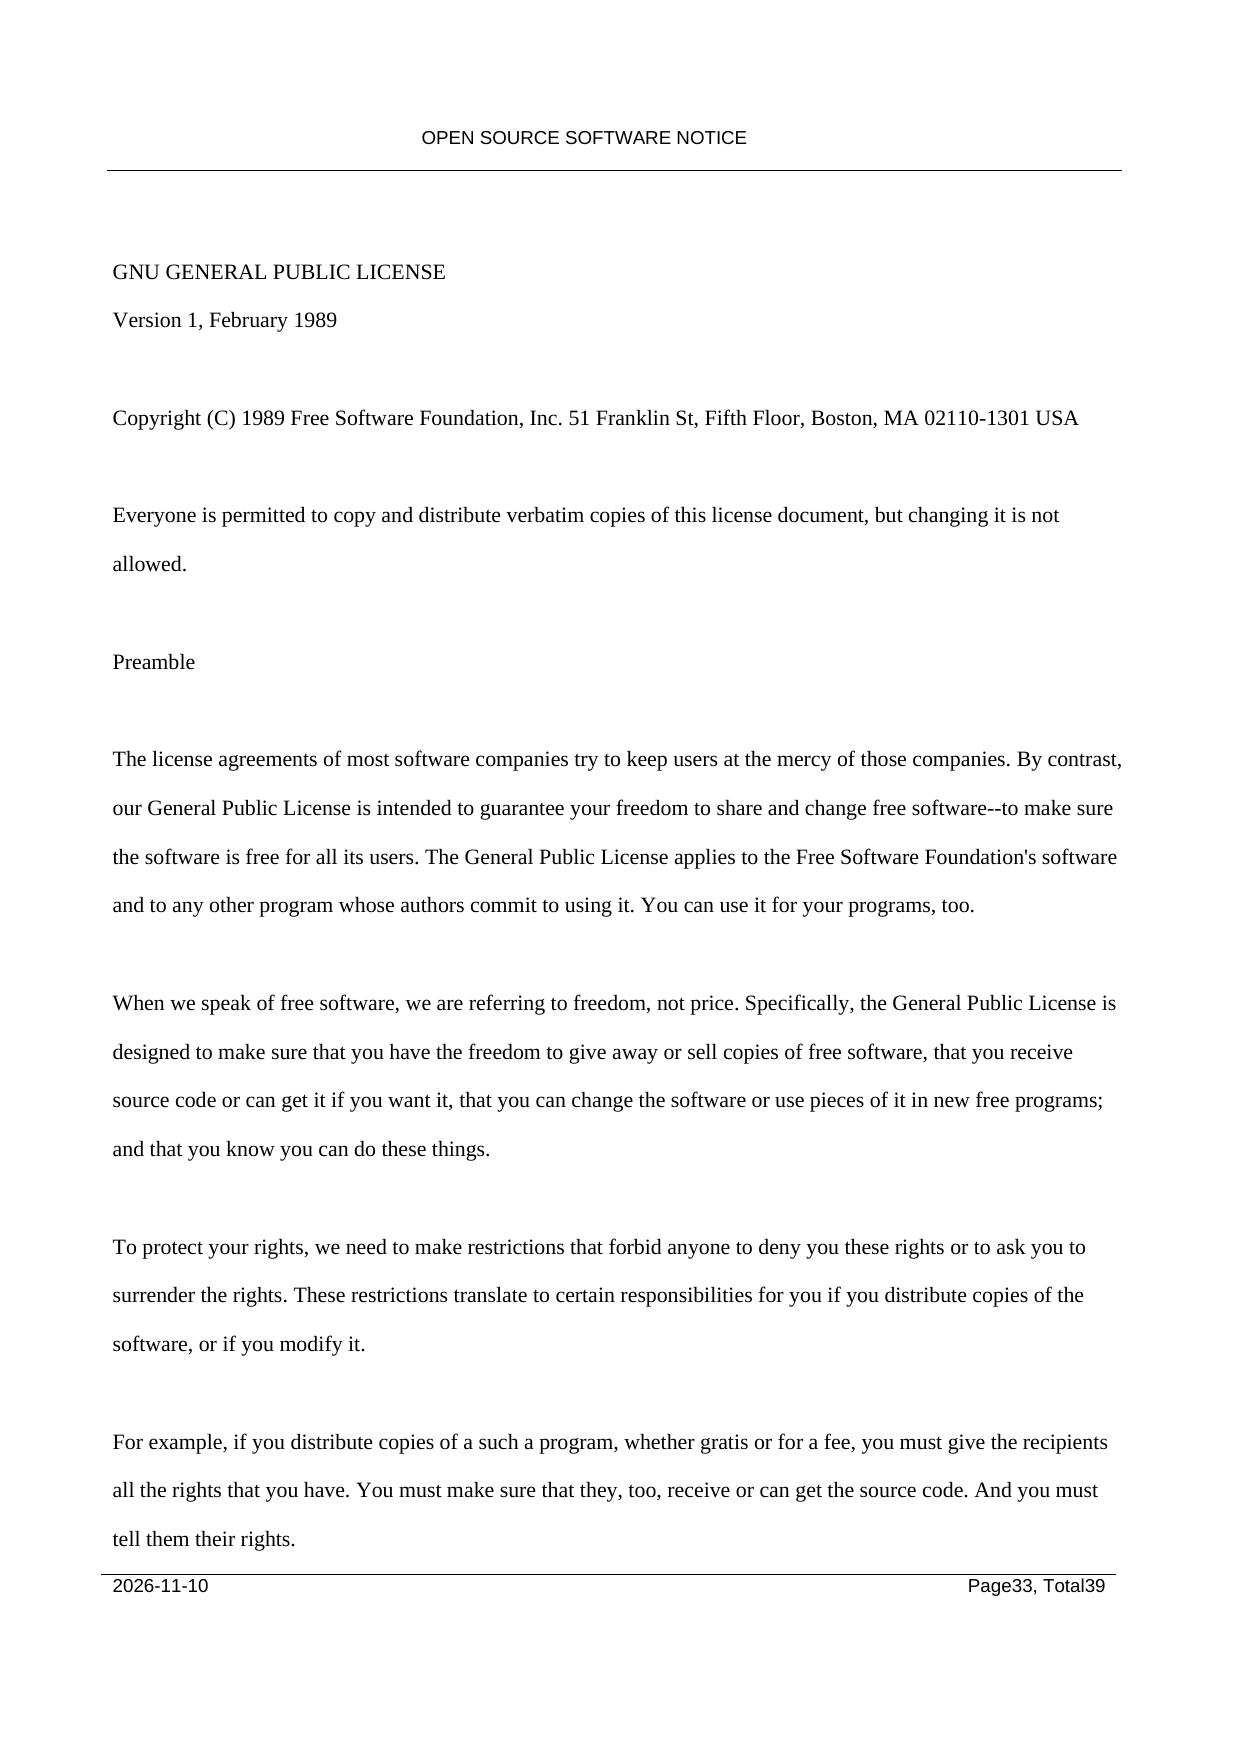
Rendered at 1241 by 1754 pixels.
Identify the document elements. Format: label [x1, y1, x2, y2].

text [112, 206, 1128, 1555]
